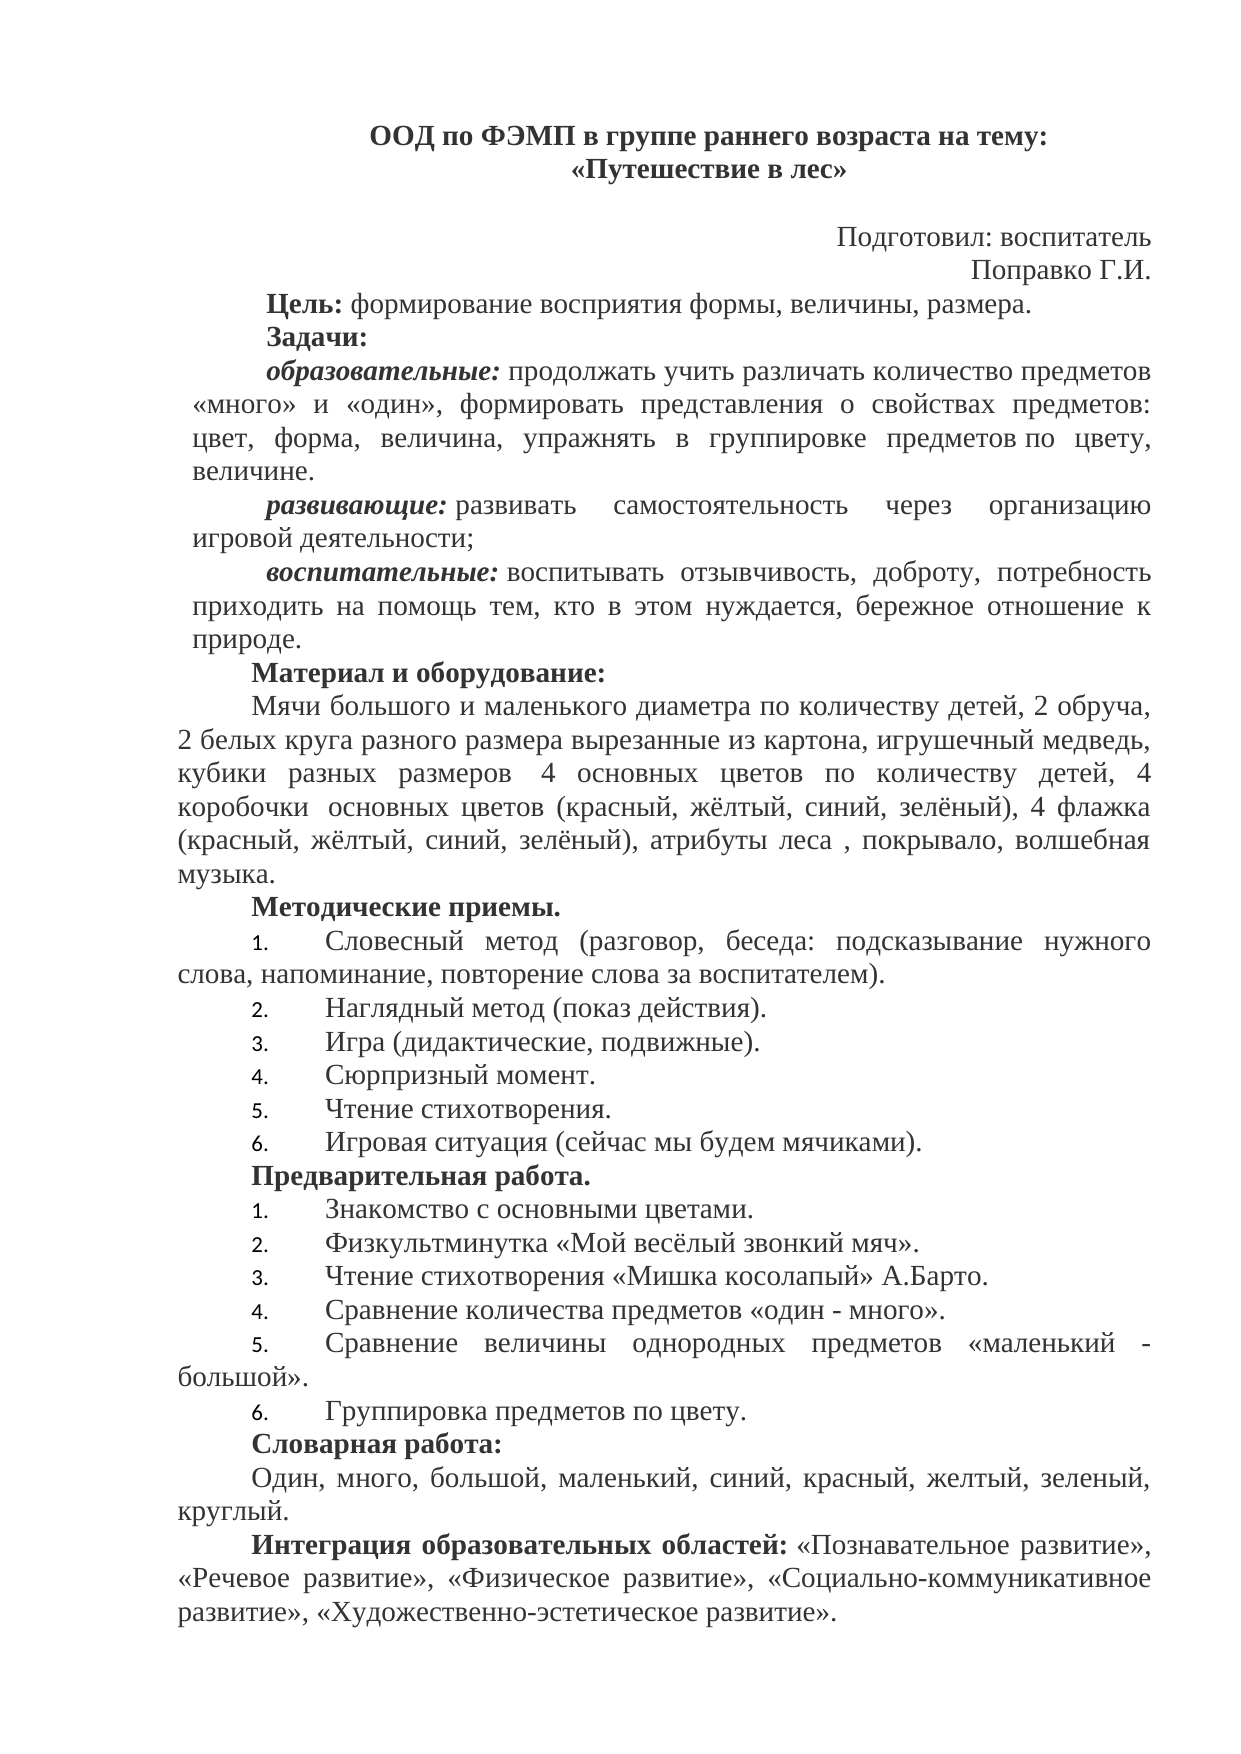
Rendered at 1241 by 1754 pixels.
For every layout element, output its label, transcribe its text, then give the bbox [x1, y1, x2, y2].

text «Путешествие в лес» [192, 152, 1152, 185]
list Наглядный метод (показ действия). [177, 990, 1152, 1024]
list Чтение стихотворения. [177, 1091, 1152, 1124]
list Сюрпризный момент. [177, 1057, 1152, 1091]
text Интеграция образовательных областей: «Познавательное развитие», «Речевое развитие», «Физическое развитие», «Социально-коммуникативное развитие», «Художественно-эстетическое развитие». [177, 1527, 1152, 1627]
text развивающие: развивать самостоятельность через организацию игровой деятельности; [192, 487, 1152, 554]
list Физкультминутка «Мой весёлый звонкий мяч». [177, 1225, 1152, 1258]
list Знакомство с основными цветами. [177, 1191, 1152, 1225]
list Чтение стихотворения «Мишка косолапый» А.Барто. [177, 1258, 1152, 1292]
text Подготовил: воспитатель [192, 219, 1152, 252]
text воспитательные: воспитывать отзывчивость, доброту, потребность приходить на помощь тем, кто в этом нуждается, бережное отношение к природе. [192, 554, 1152, 655]
text образовательные: продолжать учить различать количество предметов «много» и «один», формировать представления о свойствах предметов: цвет, форма, величина, упражнять в группировке предметов по цвету, величине. [192, 353, 1152, 487]
text Предварительная работа. [177, 1158, 1152, 1191]
list Игра (дидактические, подвижные). [177, 1024, 1152, 1057]
text Один, много, большой, маленький, синий, красный, желтый, зеленый, круглый. [177, 1460, 1152, 1527]
text Поправко Г.И. [192, 252, 1152, 286]
list Сравнение количества предметов «один - много». [177, 1292, 1152, 1326]
text Мячи большого и маленького диаметра по количеству детей, 2 обруча, 2 белых круга разного размера вырезанные из картона, игрушечный медведь, кубики разных размеров 4 основных цветов по количеству детей, 4 коробочки основных цветов (красный, жёлтый, синий, зелёный), 4 флажка (красный, жёлтый, синий, зелёный), атрибуты леса , покрывало, волшебная музыка. [177, 688, 1152, 889]
text Словарная работа: [177, 1426, 1152, 1460]
list Сравнение величины однородных предметов «маленький - большой». [177, 1326, 1152, 1393]
list Группировка предметов по цвету. [177, 1393, 1152, 1426]
text ООД по ФЭМП в группе раннего возраста на тему: [192, 118, 1152, 152]
text Материал и оборудование: [177, 655, 1152, 688]
text Методические приемы. [177, 889, 1152, 923]
text Задачи: [192, 319, 1152, 353]
list Словесный метод (разговор, беседа: подсказывание нужного слова, напоминание, повторение слова за воспитателем). [177, 923, 1152, 990]
list Игровая ситуация (сейчас мы будем мячиками). [177, 1124, 1152, 1158]
text Цель: формирование восприятия формы, величины, размера. [192, 286, 1152, 319]
